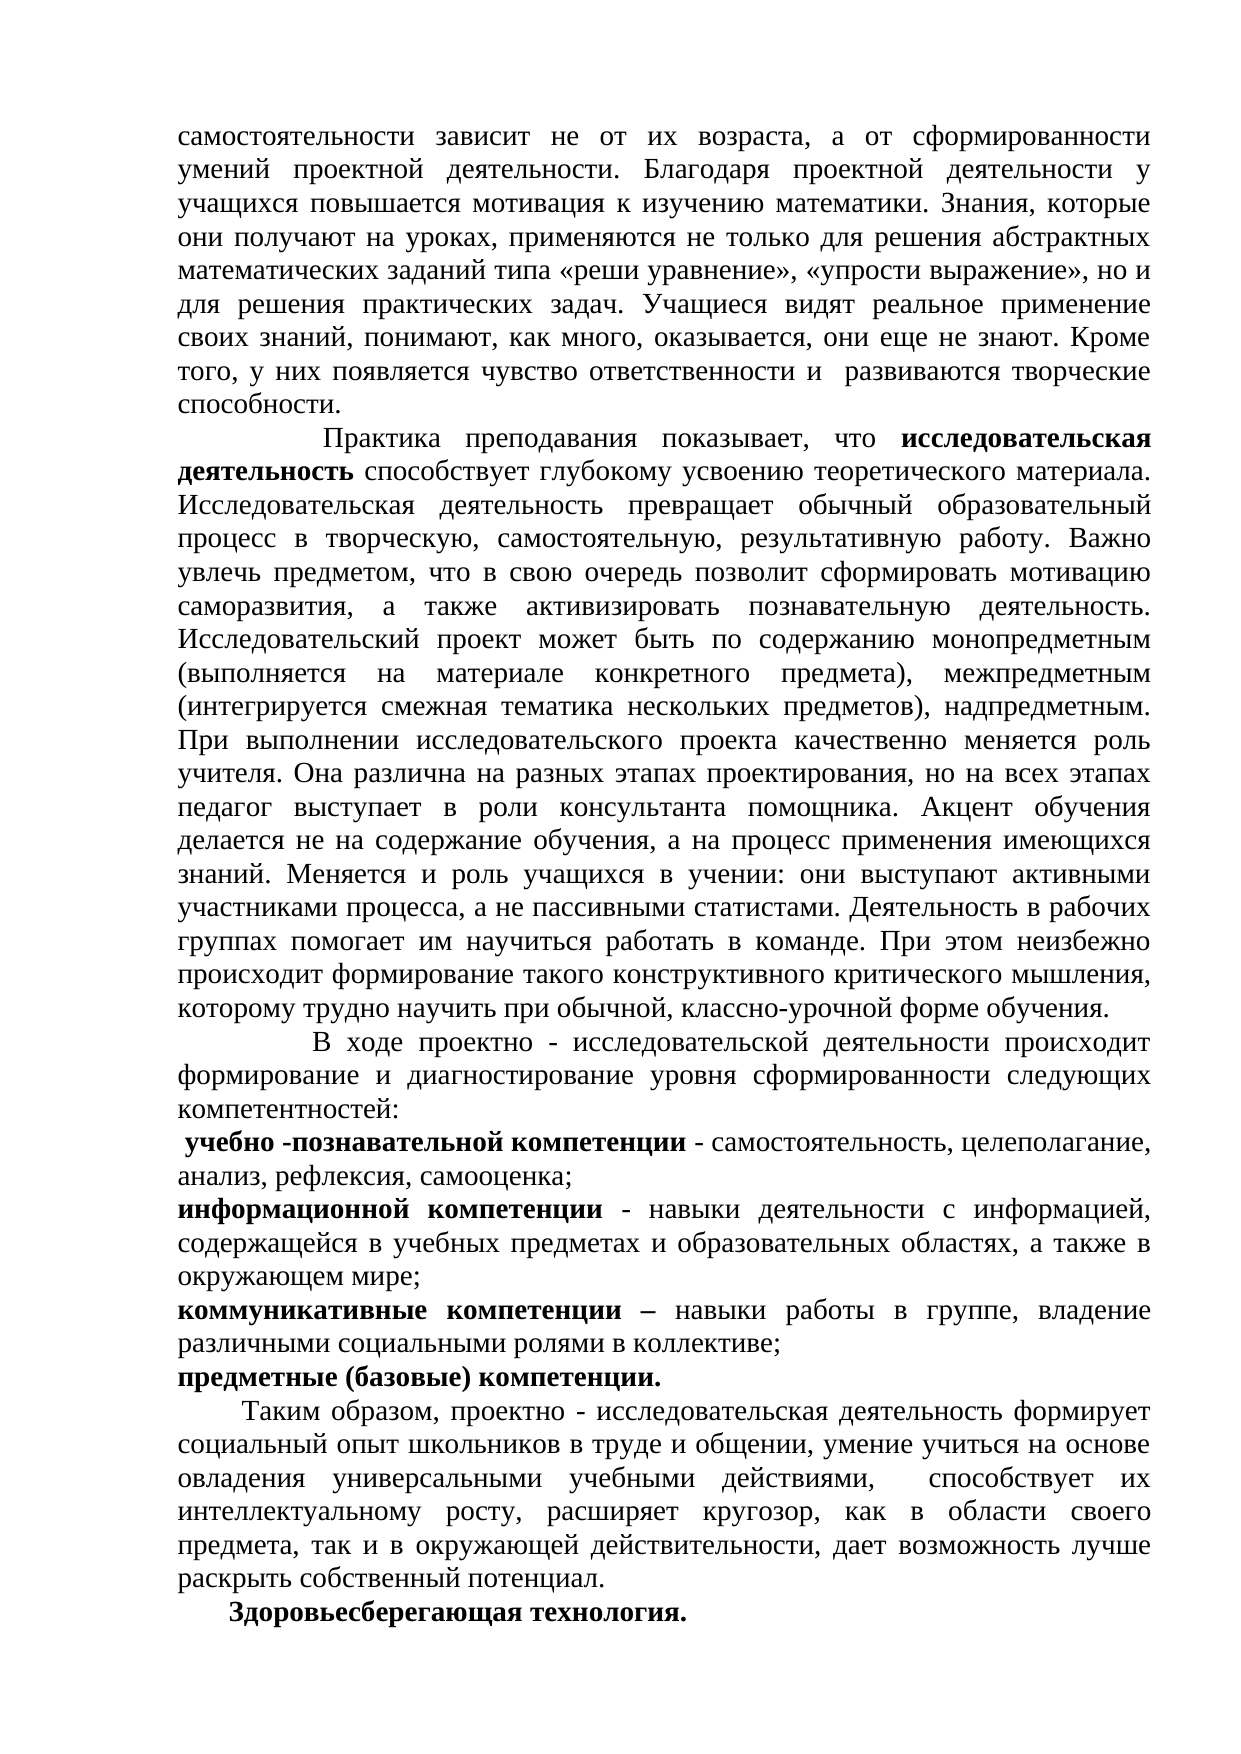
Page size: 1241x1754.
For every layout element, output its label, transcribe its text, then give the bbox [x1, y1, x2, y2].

text Здоровьесберегающая технология. [177, 1594, 1152, 1627]
text учебно -познавательной компетенции - самостоятельность, целеполагание, анализ, рефлексия, самооценка; [177, 1124, 1152, 1191]
text информационной компетенции - навыки деятельности с информацией, содержащейся в учебных предметах и образовательных областях, а также в окружающем мире; [177, 1191, 1152, 1292]
text В ходе проектно - исследовательской деятельности происходит формирование и диагностирование уровня сформированности следующих компетентностей: [177, 1024, 1152, 1124]
text Таким образом, проектно - исследовательская деятельность формирует социальный опыт школьников в труде и общении, умение учиться на основе овладения универсальными учебными действиями, способствует их интеллектуальному росту, расширяет кругозор, как в области своего предмета, так и в окружающей действительности, дает возможность лучше раскрыть собственный потенциал. [177, 1393, 1152, 1594]
text Практика преподавания показывает, что исследовательская деятельность способствует глубокому усвоению теоретического материала. Исследовательская деятельность превращает обычный образовательный процесс в творческую, самостоятельную, результативную работу. Важно увлечь предметом, что в свою очередь позволит сформировать мотивацию саморазвития, а также активизировать познавательную деятельность. Исследовательский проект может быть по содержанию монопредметным (выполняется на материале конкретного предмета), межпредметным (интегрируется смежная тематика нескольких предметов), надпредметным. При выполнении исследовательского проекта качественно меняется роль учителя. Она различна на разных этапах проектирования, но на всех этапах педагог выступает в роли консультанта помощника. Акцент обучения делается не на содержание обучения, а на процесс применения имеющихся знаний. Меняется и роль учащихся в учении: они выступают активными участниками процесса, а не пассивными статистами. Деятельность в рабочих группах помогает им научиться работать в команде. При этом неизбежно происходит формирование такого конструктивного критического мышления, которому трудно научить при обычной, классно-урочной форме обучения. [177, 420, 1152, 1024]
text коммуникативные компетенции – навыки работы в группе, владение различными социальными ролями в коллективе; [177, 1292, 1152, 1359]
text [177, 118, 1152, 420]
text предметные (базовые) компетенции. [177, 1359, 1152, 1393]
